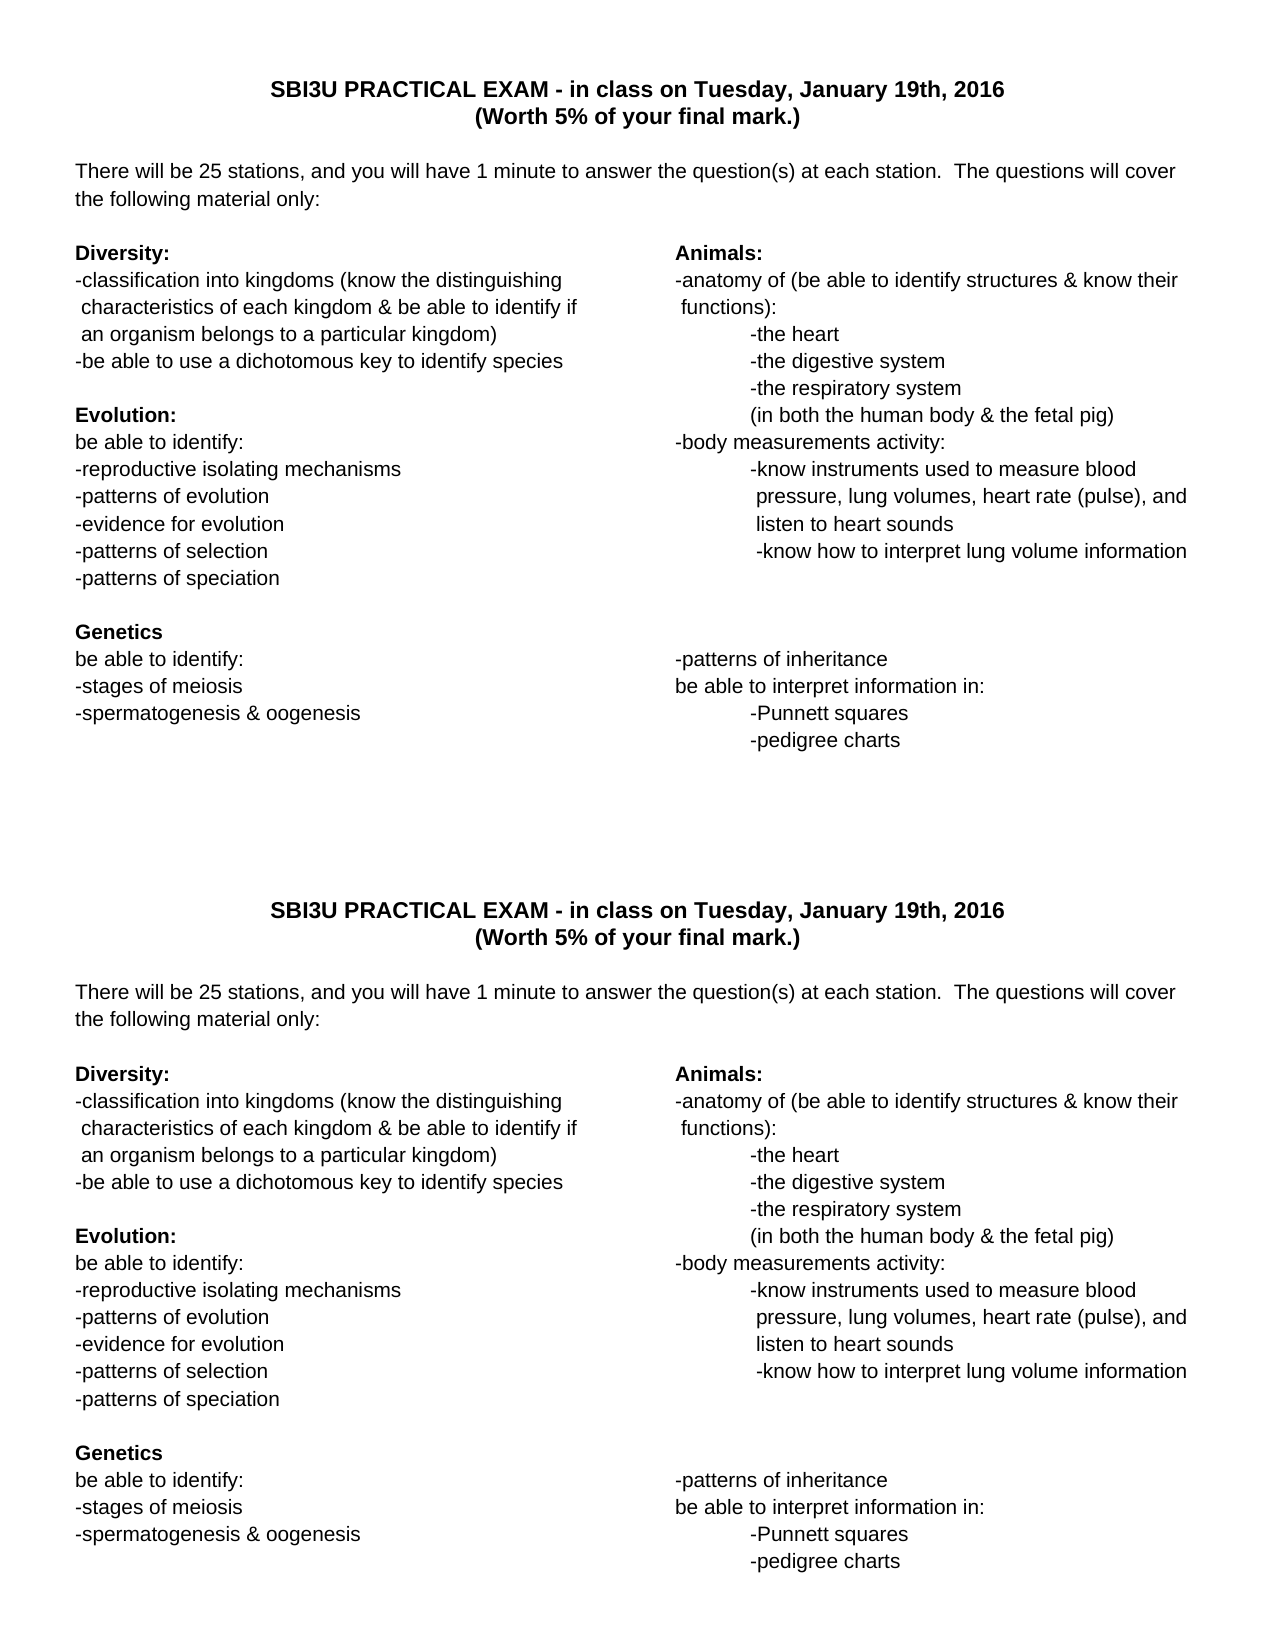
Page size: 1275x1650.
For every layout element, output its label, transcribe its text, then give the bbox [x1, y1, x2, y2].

text be able to identify: -patterns of inheritance [75, 1464, 1200, 1492]
text -classification into kingdoms (know the distinguishing -anatomy of (be able to identify structures & know their [75, 1085, 1200, 1112]
text -patterns of speciation [75, 562, 1200, 589]
text -evidence for evolution listen to heart sounds [75, 1329, 1200, 1356]
text -pedigree charts [675, 725, 1200, 752]
text Genetics [75, 617, 1200, 644]
text SBI3U PRACTICAL EXAM - in class on Tuesday, January 19th, 2016 [75, 896, 1200, 923]
text -patterns of speciation [75, 1383, 1200, 1410]
text (Worth 5% of your final mark.) [75, 102, 1200, 129]
text Evolution: (in both the human body & the fetal pig) [75, 1221, 1200, 1248]
text -classification into kingdoms (know the distinguishing -anatomy of (be able to identify structures & know their [75, 264, 1200, 292]
text (Worth 5% of your final mark.) [75, 923, 1200, 950]
text Diversity: Animals: [75, 237, 1200, 264]
text be able to identify: -body measurements activity: [75, 427, 1200, 454]
text -patterns of evolution pressure, lung volumes, heart rate (pulse), and [75, 481, 1200, 508]
text an organism belongs to a particular kingdom) -the heart [75, 319, 1200, 346]
text -the respiratory system [75, 373, 1200, 400]
text -patterns of selection -know how to interpret lung volume information [75, 1356, 1200, 1383]
text Diversity: Animals: [75, 1058, 1200, 1085]
text -pedigree charts [675, 1546, 1200, 1573]
text -reproductive isolating mechanisms -know instruments used to measure blood [75, 454, 1200, 481]
text Genetics [75, 1437, 1200, 1464]
text -the respiratory system [75, 1194, 1200, 1221]
text be able to identify: -body measurements activity: [75, 1248, 1200, 1275]
text -reproductive isolating mechanisms -know instruments used to measure blood [75, 1275, 1200, 1302]
text -spermatogenesis & oogenesis -Punnett squares [75, 698, 1200, 725]
text -evidence for evolution listen to heart sounds [75, 508, 1200, 535]
text -stages of meiosis be able to interpret information in: [75, 1492, 1200, 1519]
text -spermatogenesis & oogenesis -Punnett squares [75, 1519, 1200, 1546]
text -be able to use a dichotomous key to identify species -the digestive system [75, 346, 1200, 373]
text be able to identify: -patterns of inheritance [75, 644, 1200, 671]
text -patterns of evolution pressure, lung volumes, heart rate (pulse), and [75, 1302, 1200, 1329]
text -be able to use a dichotomous key to identify species -the digestive system [75, 1167, 1200, 1194]
text characteristics of each kingdom & be able to identify if functions): [75, 292, 1200, 319]
text characteristics of each kingdom & be able to identify if functions): [75, 1112, 1200, 1139]
text -stages of meiosis be able to interpret information in: [75, 671, 1200, 698]
text SBI3U PRACTICAL EXAM - in class on Tuesday, January 19th, 2016 [75, 75, 1200, 102]
text There will be 25 stations, and you will have 1 minute to answer the question(s) at each station. The questions will cover the following material only: [75, 156, 1200, 210]
text Evolution: (in both the human body & the fetal pig) [75, 400, 1200, 427]
text an organism belongs to a particular kingdom) -the heart [75, 1139, 1200, 1167]
text There will be 25 stations, and you will have 1 minute to answer the question(s) at each station. The questions will cover the following material only: [75, 977, 1200, 1031]
text -patterns of selection -know how to interpret lung volume information [75, 535, 1200, 562]
